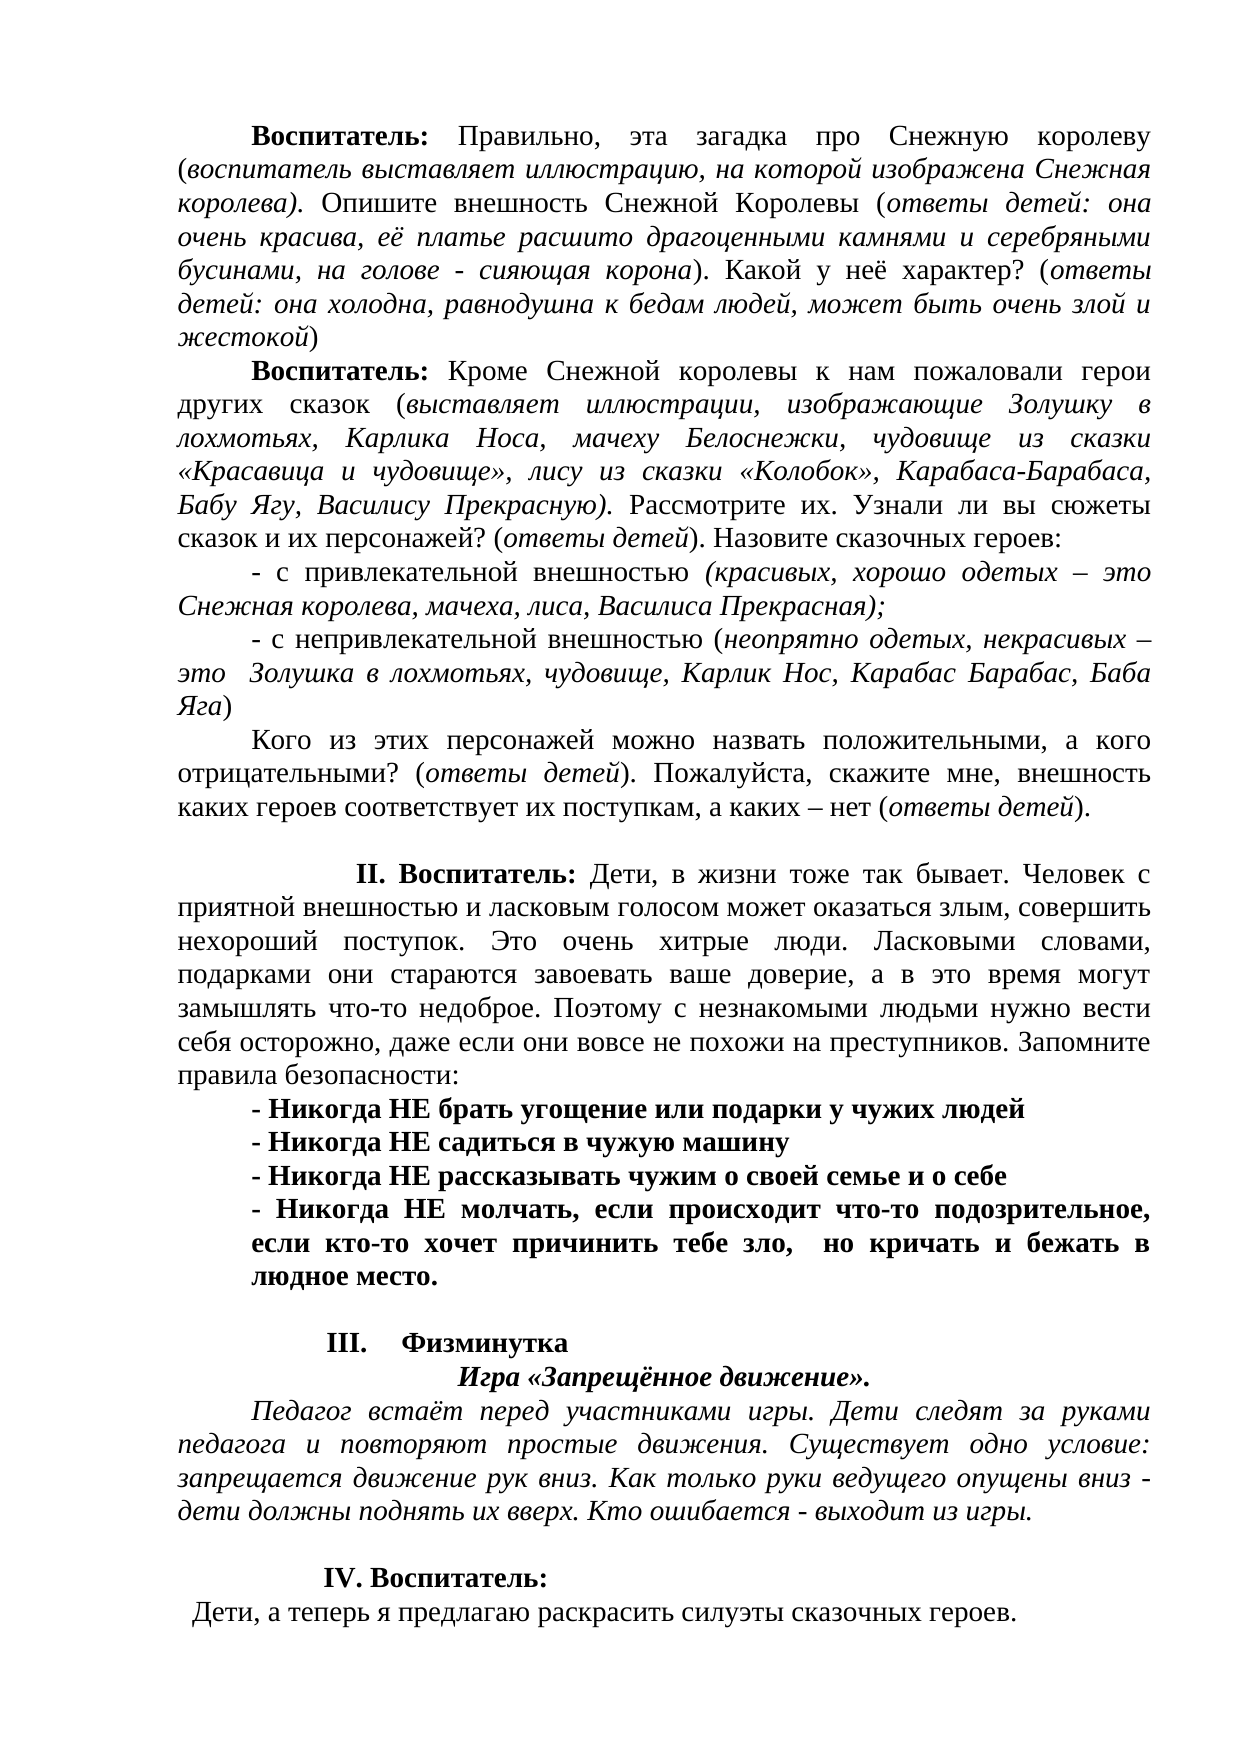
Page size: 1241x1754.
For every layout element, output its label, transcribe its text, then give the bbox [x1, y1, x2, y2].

text Педагог встаёт перед участниками игры. Дети следят за руками педагога и повторяют простые движения. Существует одно условие: запрещается движение рук вниз. Как только руки ведущего опущены вниз - дети должны поднять их вверх. Кто ошибается - выходит из игры. [177, 1393, 1152, 1527]
text - с привлекательной внешностью (красивых, хорошо одетых – это Снежная королева, мачеха, лиса, Василиса Прекрасная); [177, 554, 1152, 621]
subtitle - Никогда НЕ рассказывать чужим о своей семье и о себе [251, 1158, 1152, 1191]
text - с непривлекательной внешностью (неопрятно одетых, некрасивых – это Золушка в лохмотьях, чудовище, Карлик Нос, Карабас Барабас, Баба Яга) [177, 621, 1152, 722]
text Воспитатель: Правильно, эта загадка про Снежную королеву (воспитатель выставляет иллюстрацию, на которой изображена Снежная королева). Опишите внешность Снежной Королевы (ответы детей: она очень красива, её платье расшито драгоценными камнями и серебряными бусинами, на голове - сияющая корона). Какой у неё характер? (ответы детей: она холодна, равнодушна к бедам людей, может быть очень злой и жестокой) [177, 118, 1152, 353]
subtitle - Никогда НЕ молчать, если происходит что-то подозрительное, если кто-то хочет причинить тебе зло, но кричать и бежать в людное место. [251, 1191, 1152, 1292]
text II. Воспитатель: Дети, в жизни тоже так бывает. Человек с приятной внешностью и ласковым голосом может оказаться злым, совершить нехороший поступок. Это очень хитрые люди. Ласковыми словами, подарками они стараются завоевать ваше доверие, а в это время могут замышлять что-то недоброе. Поэтому с незнакомыми людьми нужно вести себя осторожно, даже если они вовсе не похожи на преступников. Запомните правила безопасности: [177, 856, 1152, 1091]
list Физминутка [326, 1326, 1152, 1359]
text Кого из этих персонажей можно назвать положительными, а кого отрицательными? (ответы детей). Пожалуйста, скажите мне, внешность каких героев соответствует их поступкам, а каких – нет (ответы детей). [177, 722, 1152, 822]
text Игра «Запрещённое движение». [177, 1359, 1152, 1393]
subtitle - Никогда НЕ садиться в чужую машину [251, 1124, 1152, 1158]
text Воспитатель: Кроме Снежной королевы к нам пожаловали герои других сказок (выставляет иллюстрации, изображающие Золушку в лохмотьях, Карлика Носа, мачеху Белоснежки, чудовище из сказки «Красавица и чудовище», лису из сказки «Колобок», Карабаса-Барабаса, Бабу Ягу, Василису Прекрасную). Рассмотрите их. Узнали ли вы сюжеты сказок и их персонажей? (ответы детей). Назовите сказочных героев: [177, 353, 1152, 554]
text Дети, а теперь я предлагаю раскрасить силуэты сказочных героев. [177, 1594, 1152, 1627]
subtitle - Никогда НЕ брать угощение или подарки у чужих людей [251, 1091, 1152, 1124]
text IV. Воспитатель: [177, 1560, 1152, 1594]
